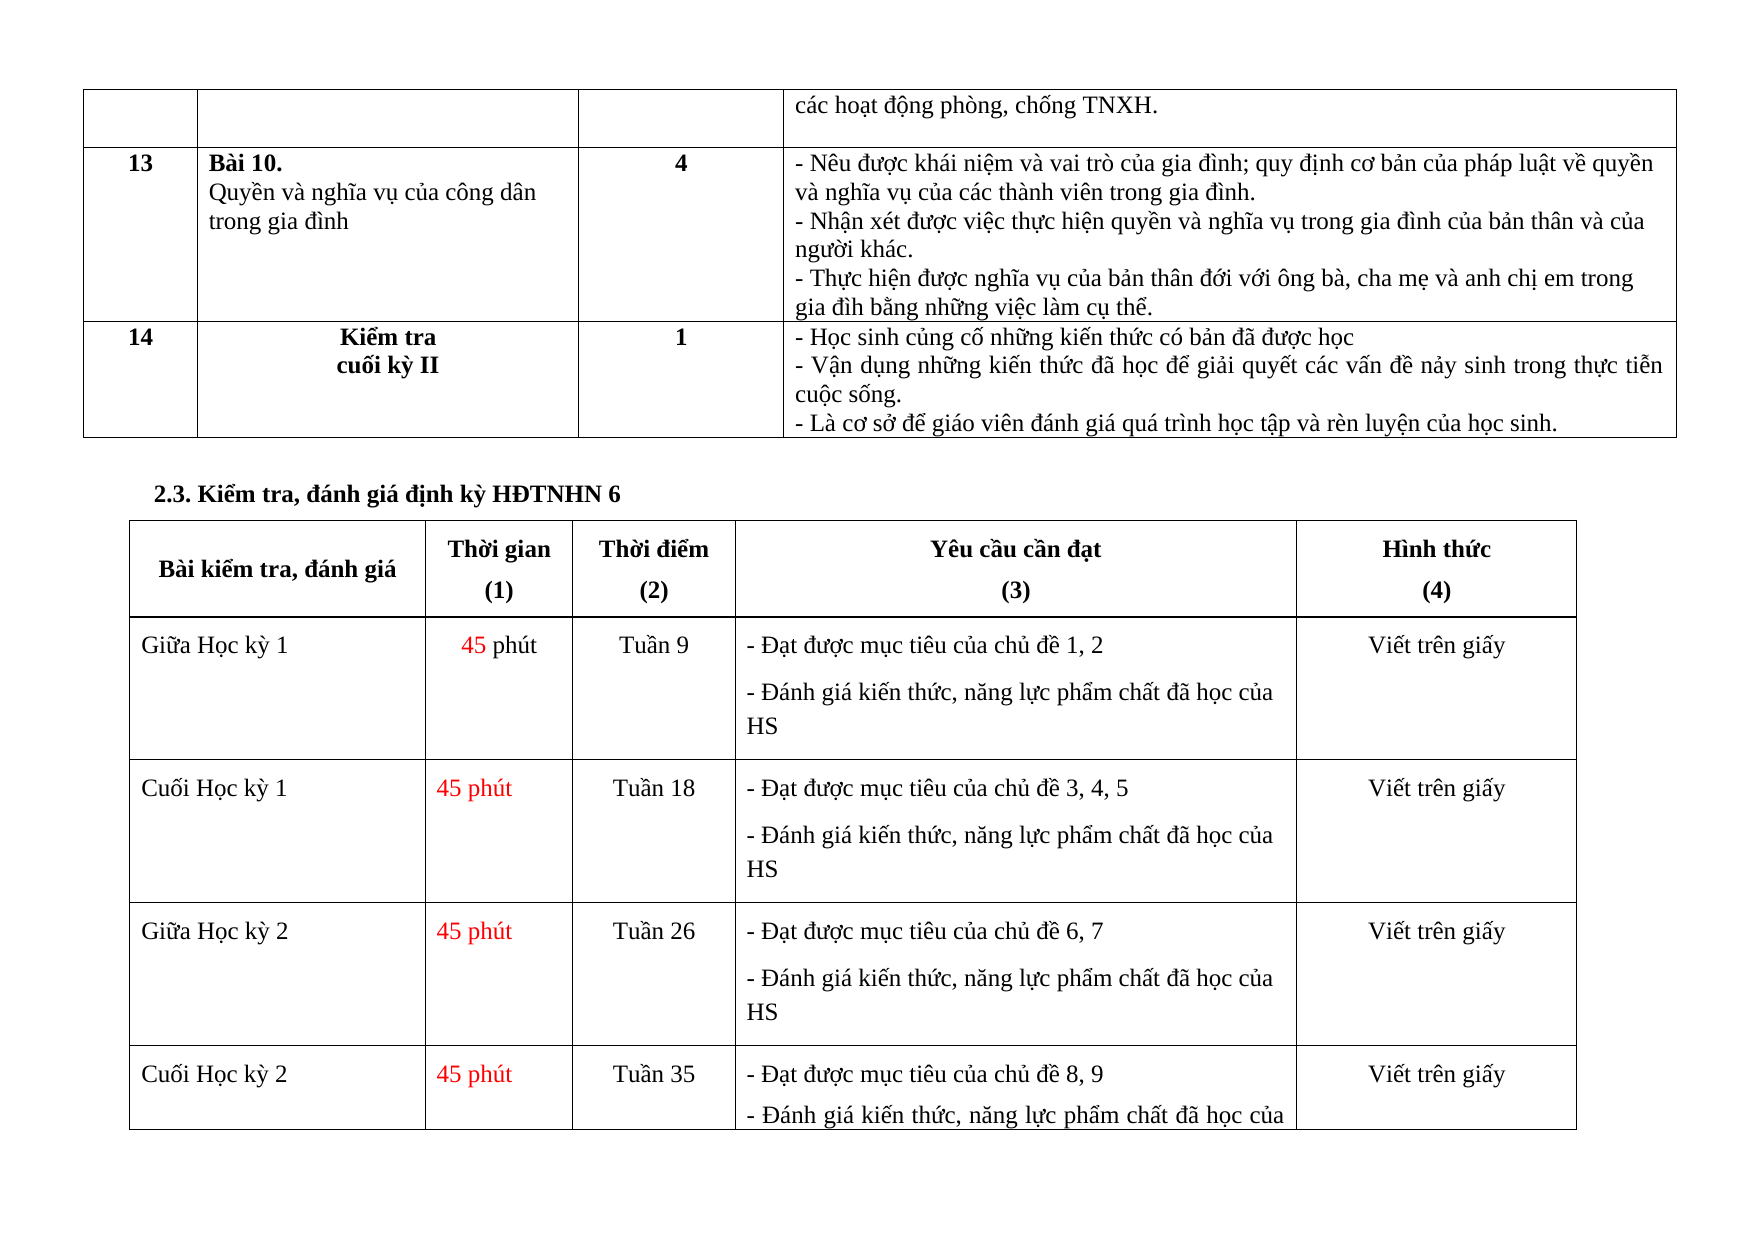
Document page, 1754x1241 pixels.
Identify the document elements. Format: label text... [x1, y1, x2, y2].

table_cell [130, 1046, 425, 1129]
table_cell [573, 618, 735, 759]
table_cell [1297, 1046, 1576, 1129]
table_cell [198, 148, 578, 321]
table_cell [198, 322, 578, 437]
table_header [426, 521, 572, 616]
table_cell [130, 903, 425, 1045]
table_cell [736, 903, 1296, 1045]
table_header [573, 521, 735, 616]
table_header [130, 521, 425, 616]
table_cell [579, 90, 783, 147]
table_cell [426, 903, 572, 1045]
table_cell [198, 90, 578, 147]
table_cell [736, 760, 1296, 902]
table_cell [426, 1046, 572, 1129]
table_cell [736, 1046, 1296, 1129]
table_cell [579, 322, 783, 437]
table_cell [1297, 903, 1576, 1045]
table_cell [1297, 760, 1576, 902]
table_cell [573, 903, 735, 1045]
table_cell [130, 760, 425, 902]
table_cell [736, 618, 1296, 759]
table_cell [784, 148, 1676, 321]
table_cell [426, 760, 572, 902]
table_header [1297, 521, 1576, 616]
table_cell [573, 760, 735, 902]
text 2.3. Kiểm tra, đánh giá định kỳ HĐTNHN 6 [153, 479, 1665, 508]
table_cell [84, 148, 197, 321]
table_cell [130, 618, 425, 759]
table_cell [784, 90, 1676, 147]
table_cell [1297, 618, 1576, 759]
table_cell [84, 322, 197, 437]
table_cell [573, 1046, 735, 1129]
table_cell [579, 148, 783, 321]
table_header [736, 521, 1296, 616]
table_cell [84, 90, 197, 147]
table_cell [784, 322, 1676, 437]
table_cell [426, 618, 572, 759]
